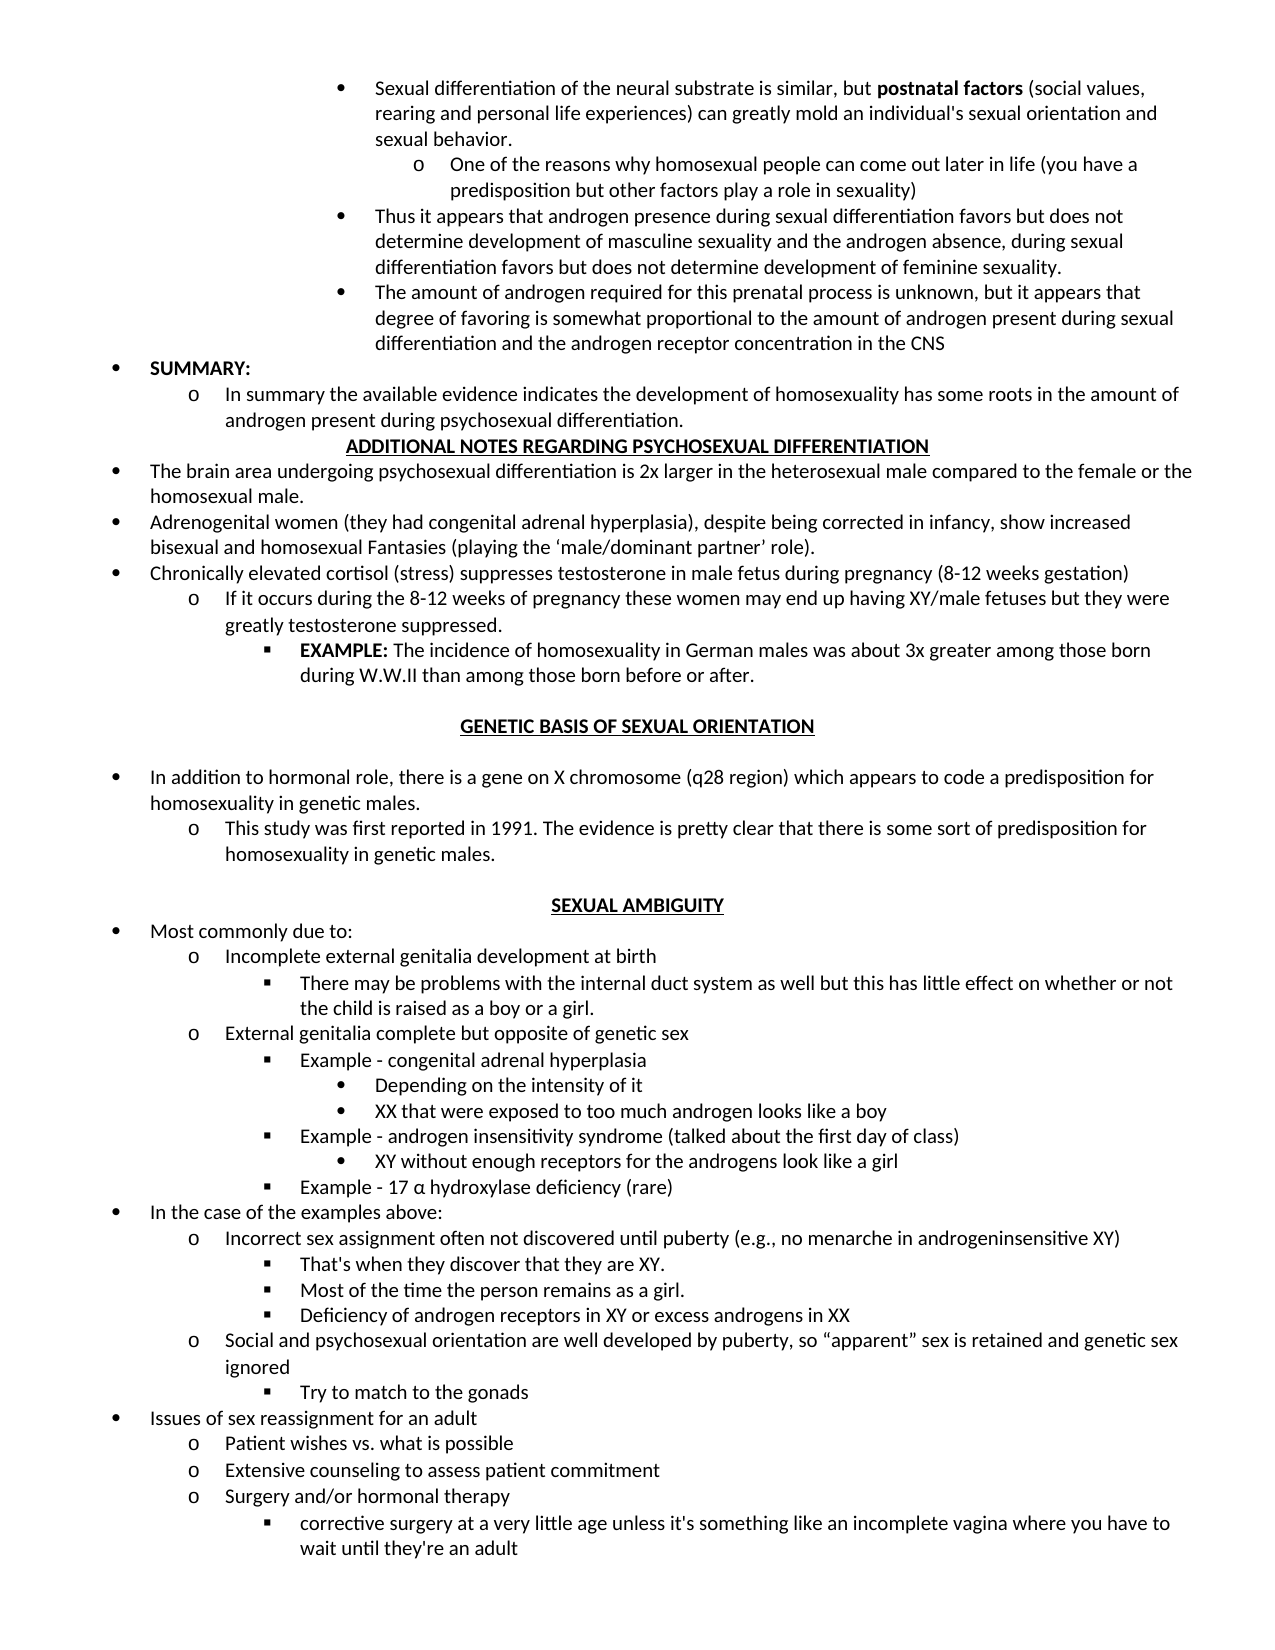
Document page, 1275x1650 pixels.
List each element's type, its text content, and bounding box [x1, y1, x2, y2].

list In summary the available evidence indicates the development of homosexuality has some roots in the amount of androgen present during psychosexual differentiation. [187, 381, 1200, 433]
text SEXUAL AMBIGUITY [75, 892, 1200, 918]
list Sexual differentiation of the neural substrate is similar, but postnatal factors (social values, rearing and personal life experiences) can greatly mold an individual's sexual orientation and sexual behavior. [337, 75, 1200, 151]
list Depending on the intensity of it [337, 1072, 1200, 1098]
list In the case of the examples above: [112, 1199, 1200, 1225]
list Patient wishes vs. what is possible [187, 1430, 1200, 1457]
list Social and psychosexual orientation are well developed by puberty, so “apparent” sex is retained and genetic sex ignored [187, 1328, 1200, 1379]
list Thus it appears that androgen presence during sexual differentiation favors but does not determine development of masculine sexuality and the androgen absence, during sexual differentiation favors but does not determine development of feminine sexuality. [337, 203, 1200, 279]
list There may be problems with the internal duct system as well but this has little effect on whether or not the child is raised as a boy or a girl. [262, 970, 1200, 1021]
list Try to match to the gonads [262, 1379, 1200, 1405]
list Extensive counseling to assess patient commitment [187, 1457, 1200, 1483]
list SUMMARY: [112, 356, 1200, 381]
list If it occurs during the 8-12 weeks of pregnancy these women may end up having XY/male fetuses but they were greatly testosterone suppressed. [187, 585, 1200, 637]
list Deficiency of androgen receptors in XY or excess androgens in XX [262, 1302, 1200, 1328]
list In addition to hormonal role, there is a gene on X chromosome (q28 region) which appears to code a predisposition for homosexuality in genetic males. [112, 764, 1200, 815]
list Most commonly due to: [112, 918, 1200, 943]
text ADDITIONAL NOTES REGARDING PSYCHOSEXUAL DIFFERENTIATION [75, 433, 1200, 458]
list Example - congenital adrenal hyperplasia [262, 1047, 1200, 1072]
list Surgery and/or hormonal therapy [187, 1483, 1200, 1510]
list Incomplete external genitalia development at birth [187, 943, 1200, 970]
list Adrenogenital women (they had congenital adrenal hyperplasia), despite being corrected in infancy, show increased bisexual and homosexual Fantasies (playing the ‘male/dominant partner’ role). [112, 509, 1200, 560]
list Most of the time the person remains as a girl. [262, 1277, 1200, 1302]
list Chronically elevated cortisol (stress) suppresses testosterone in male fetus during pregnancy (8-12 weeks gestation) [112, 560, 1200, 585]
list One of the reasons why homosexual people can come out later in life (you have a predisposition but other factors play a role in sexuality) [412, 151, 1200, 203]
list The amount of androgen required for this prenatal process is unknown, but it appears that degree of favoring is somewhat proportional to the amount of androgen present during sexual differentiation and the androgen receptor concentration in the CNS [337, 279, 1200, 356]
list Incorrect sex assignment often not discovered until puberty (e.g., no menarche in androgen insensitive XY) [187, 1225, 1200, 1251]
list XY without enough receptors for the androgens look like a girl [337, 1149, 1200, 1174]
list External genitalia complete but opposite of genetic sex [187, 1021, 1200, 1047]
list Issues of sex reassignment for an adult [112, 1405, 1200, 1430]
list That's when they discover that they are XY. [262, 1251, 1200, 1277]
list This study was first reported in 1991. The evidence is pretty clear that there is some sort of predisposition for homosexuality in genetic males. [187, 815, 1200, 867]
list EXAMPLE: The incidence of homosexuality in German males was about 3x greater among those born during W.W.II than among those born before or after. [262, 637, 1200, 688]
list Example - androgen insensitivity syndrome (talked about the first day of class) [262, 1123, 1200, 1149]
list XX that were exposed to too much androgen looks like a boy [337, 1098, 1200, 1123]
list Example - 17 α hydroxylase deficiency (rare) [262, 1174, 1200, 1199]
text GENETIC BASIS OF SEXUAL ORIENTATION [75, 713, 1200, 739]
list The brain area undergoing psychosexual differentiation is 2x larger in the heterosexual male compared to the female or the homosexual male. [112, 458, 1200, 509]
list corrective surgery at a very little age unless it's something like an incomplete vagina where you have to wait until they're an adult [262, 1510, 1200, 1561]
